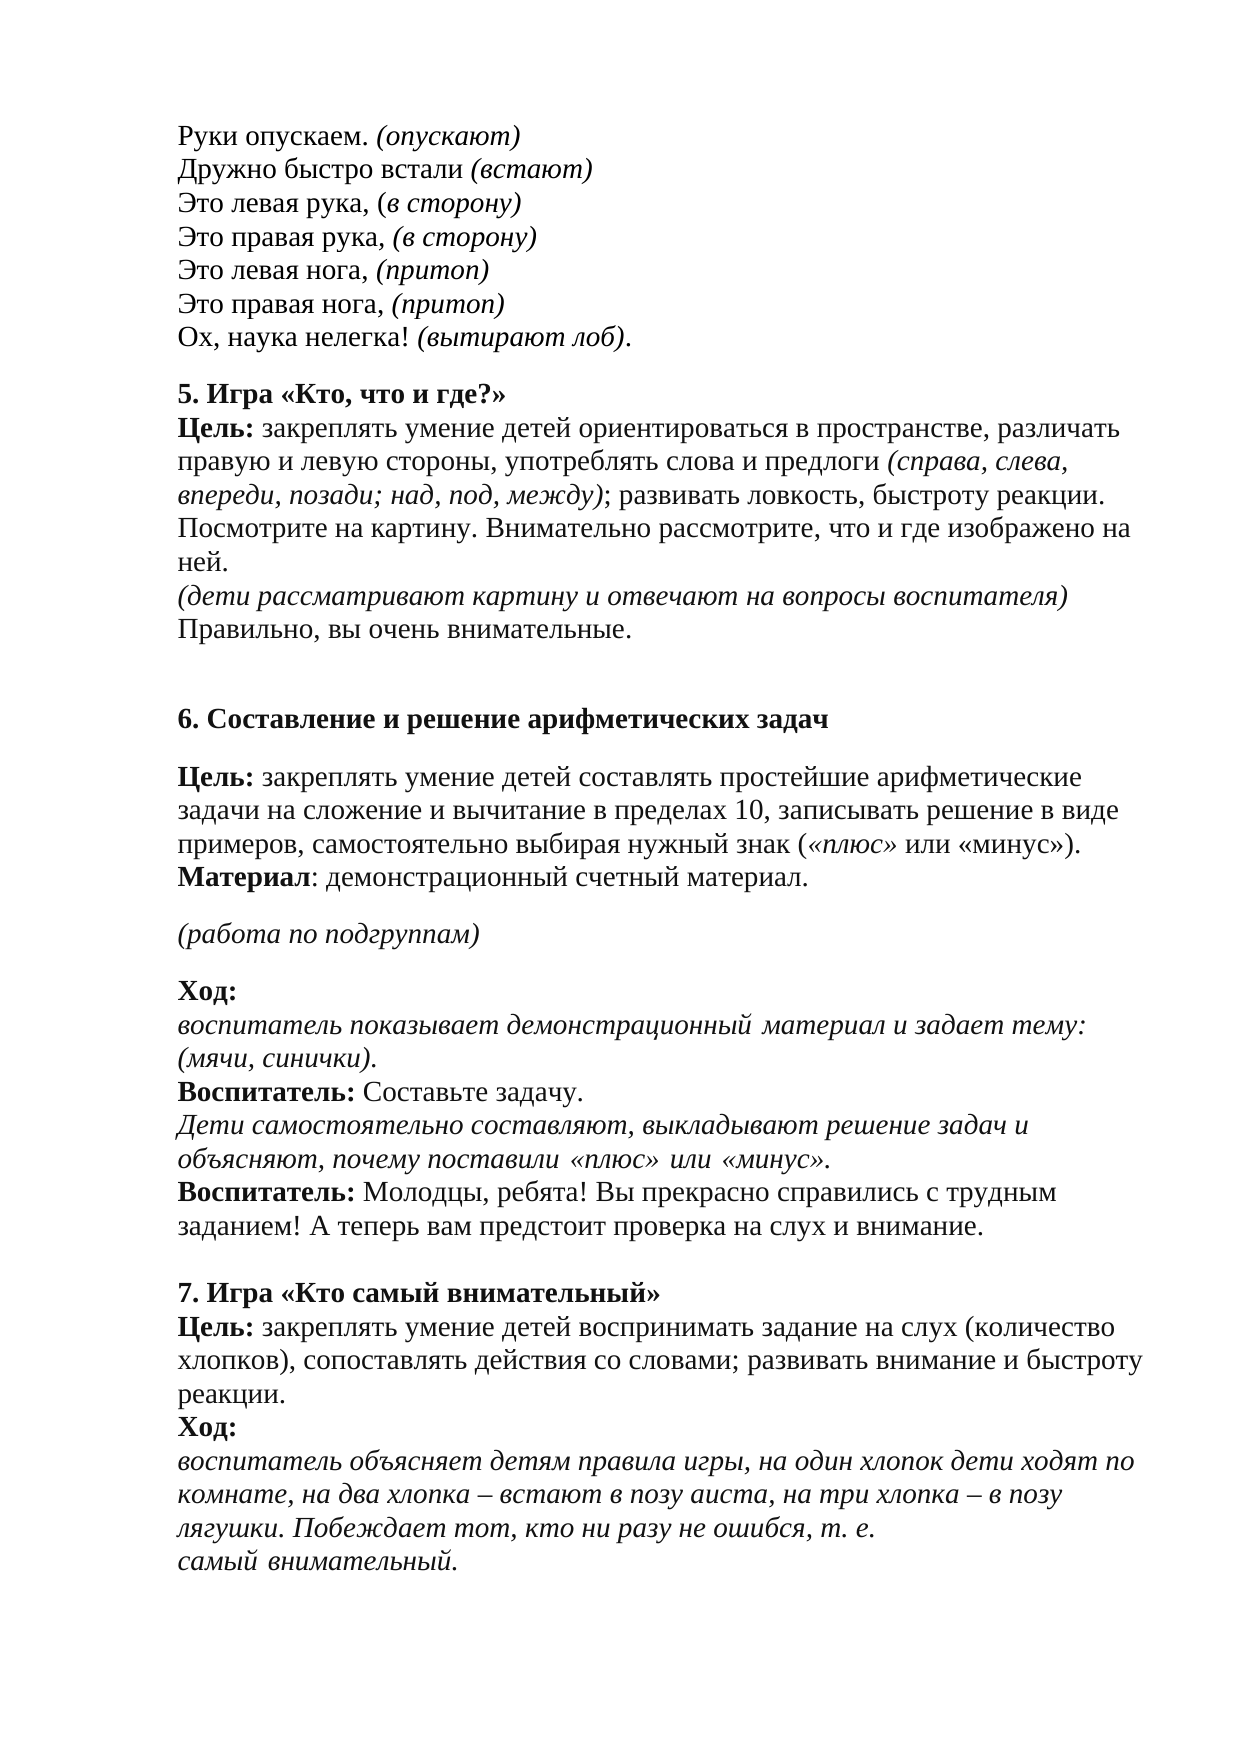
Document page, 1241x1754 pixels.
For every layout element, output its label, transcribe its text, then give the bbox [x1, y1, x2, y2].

text воспитатель показывает демонстрационный материал и задает тему: (мячи, синички). [177, 1007, 1152, 1074]
text Посмотрите на картину. Внимательно рассмотрите, что и где изображено на ней. [177, 511, 1152, 578]
text 5. Игра «Кто, что и где?» [177, 376, 1152, 410]
text Воспитатель: Составьте задачу. [177, 1074, 1152, 1107]
text Ход: [177, 1409, 1152, 1443]
text Воспитатель: Молодцы, ребята! Вы прекрасно справились с трудным заданием! А теперь вам предстоит проверка на слух и внимание. [177, 1174, 1152, 1242]
text Ход: [177, 973, 1152, 1007]
text Цель: закреплять умение детей ориентироваться в пространстве, различать правую и левую стороны, употреблять слова и предлоги (справа, слева, впереди, позади; над, под, между); развивать ловкость, быстроту реакции. [177, 410, 1152, 511]
text (дети рассматривают картину и отвечают на вопросы воспитателя) [177, 578, 1152, 611]
text воспитатель объясняет детям правила игры, на один хлопок дети ходят по комнате, на два хлопка – встают в позу аиста, на три хлопка – в позу лягушки. Побеждает тот, кто ни разу не ошибся, т. е. самый внимательный. [177, 1443, 1152, 1577]
text 7. Игра «Кто самый внимательный» [177, 1275, 1152, 1309]
text Правильно, вы очень внимательные. [177, 611, 1152, 645]
text Цель: закреплять умение детей воспринимать задание на слух (количество хлопков), сопоставлять действия со словами; развивать внимание и быстроту реакции. [177, 1309, 1152, 1409]
text Цель: закреплять умение детей составлять простейшие арифметические задачи на сложение и вычитание в пределах 10, записывать решение в виде примеров, самостоятельно выбирая нужный знак («плюс» или «минус»). [177, 759, 1152, 859]
text 6. Составление и решение арифметических задач [177, 702, 1152, 735]
text (работа по подгруппам) [177, 916, 1152, 950]
text Дети самостоятельно составляют, выкладывают решение задач и объясняют, почему поставили «плюс» или «минус». [177, 1107, 1152, 1174]
text Материал: демонстрационный счетный материал. [177, 859, 1152, 893]
